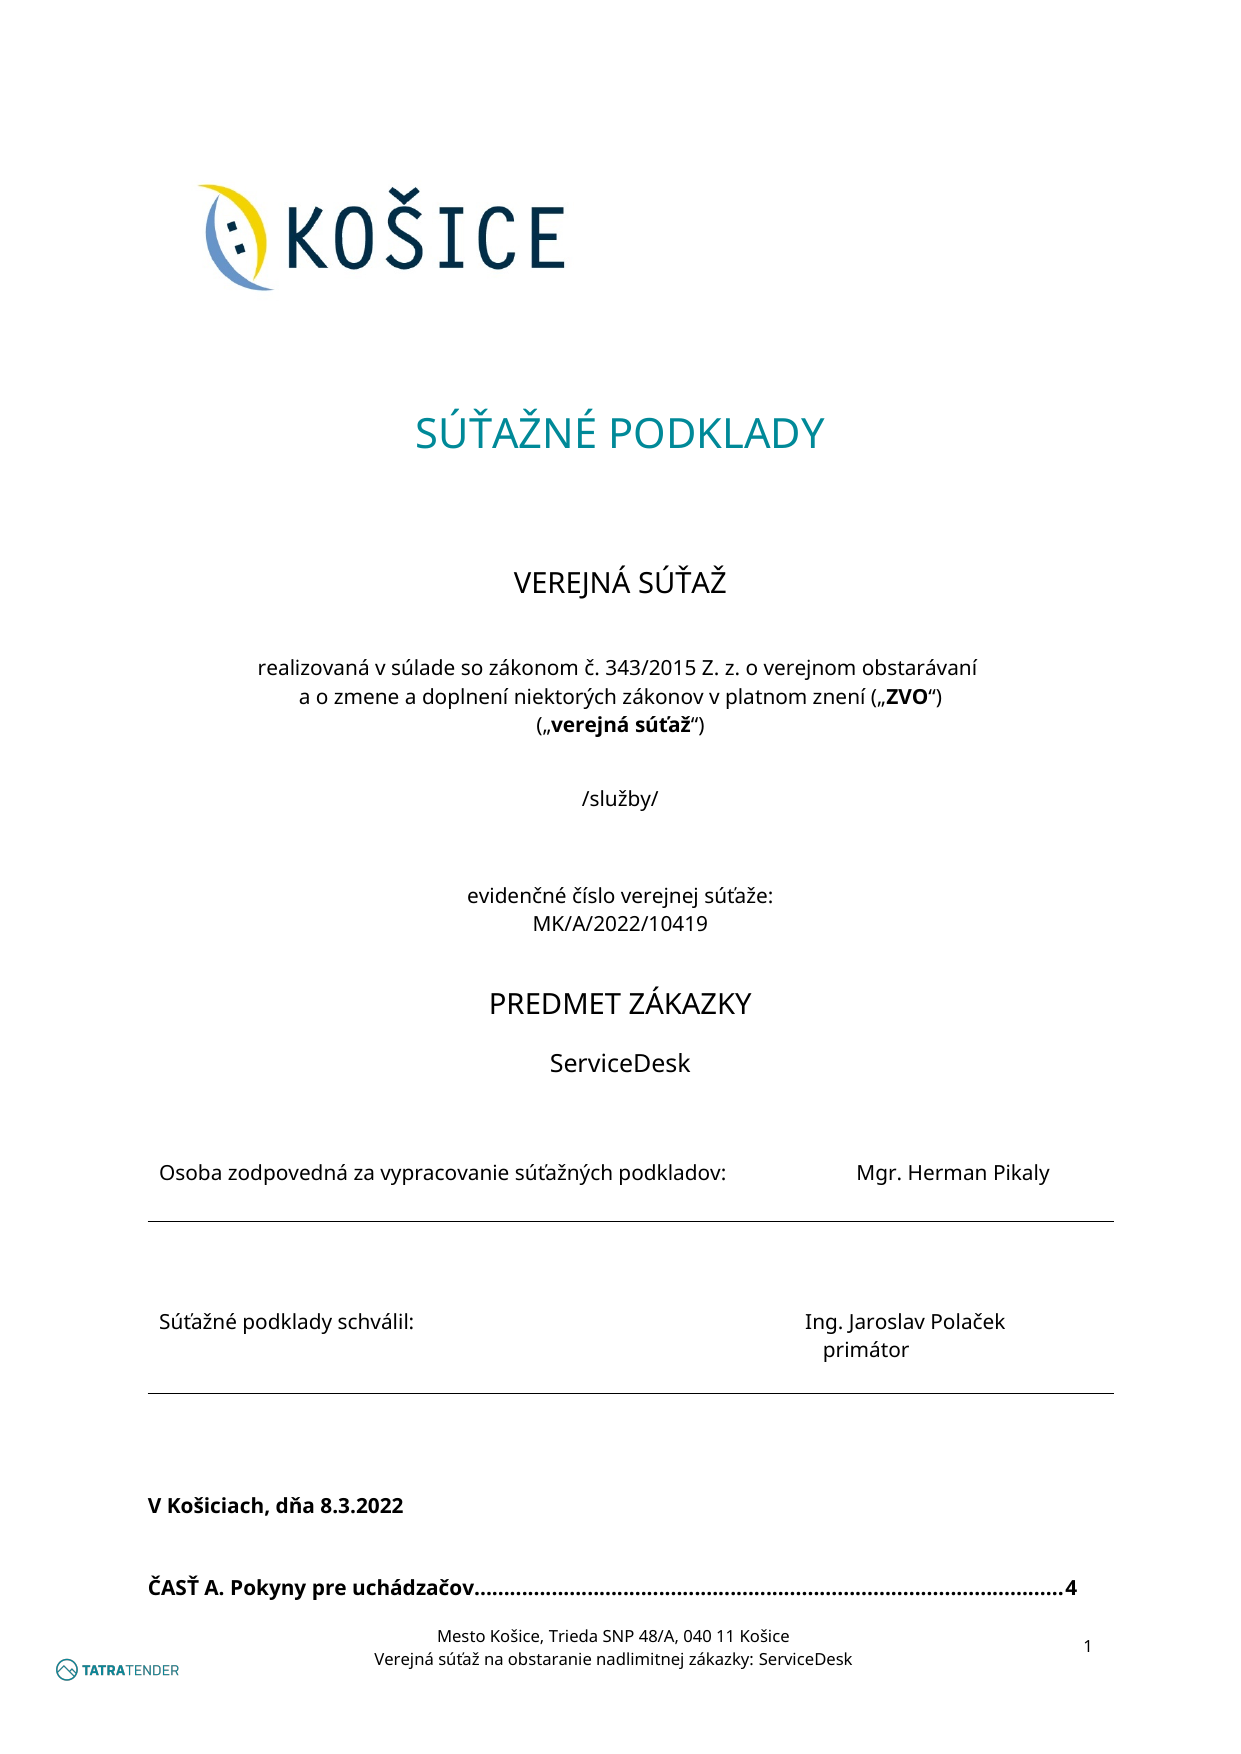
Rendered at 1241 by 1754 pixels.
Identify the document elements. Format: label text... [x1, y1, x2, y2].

text MK/A/2022/10419 [148, 909, 1093, 938]
table_header Osoba zodpovedná za vypracovanie súťažných podkladov: Mgr. Herman Pikaly [148, 1125, 1114, 1221]
table_cell Súťažné podklady schválil: Ing. Jaroslav Polaček primátor [148, 1222, 1114, 1392]
text evidenčné číslo verejnej súťaže: [148, 881, 1093, 909]
text PREDMET ZÁKAZKY [148, 983, 1093, 1023]
picture [50, 1648, 189, 1690]
text ČASŤ A. Pokyny pre uchádzačov 4 [148, 1573, 1093, 1602]
text VEREJNÁ SÚŤAŽ [148, 563, 1093, 602]
text ServiceDesk [148, 1045, 1093, 1079]
text /služby/ [148, 784, 1093, 813]
text V Košiciach, dňa 8.3.2022 [148, 1491, 1093, 1520]
text realizovaná v súlade so zákonom č. 343/2015 Z. z. o verejnom obstarávaní a o zmene a doplnení niektorých zákonov v platnom znení („ZVO“) („verejná súťaž“) [148, 653, 1093, 739]
text SÚŤAŽNÉ PODKLADY [148, 404, 1093, 460]
picture [147, 147, 615, 325]
